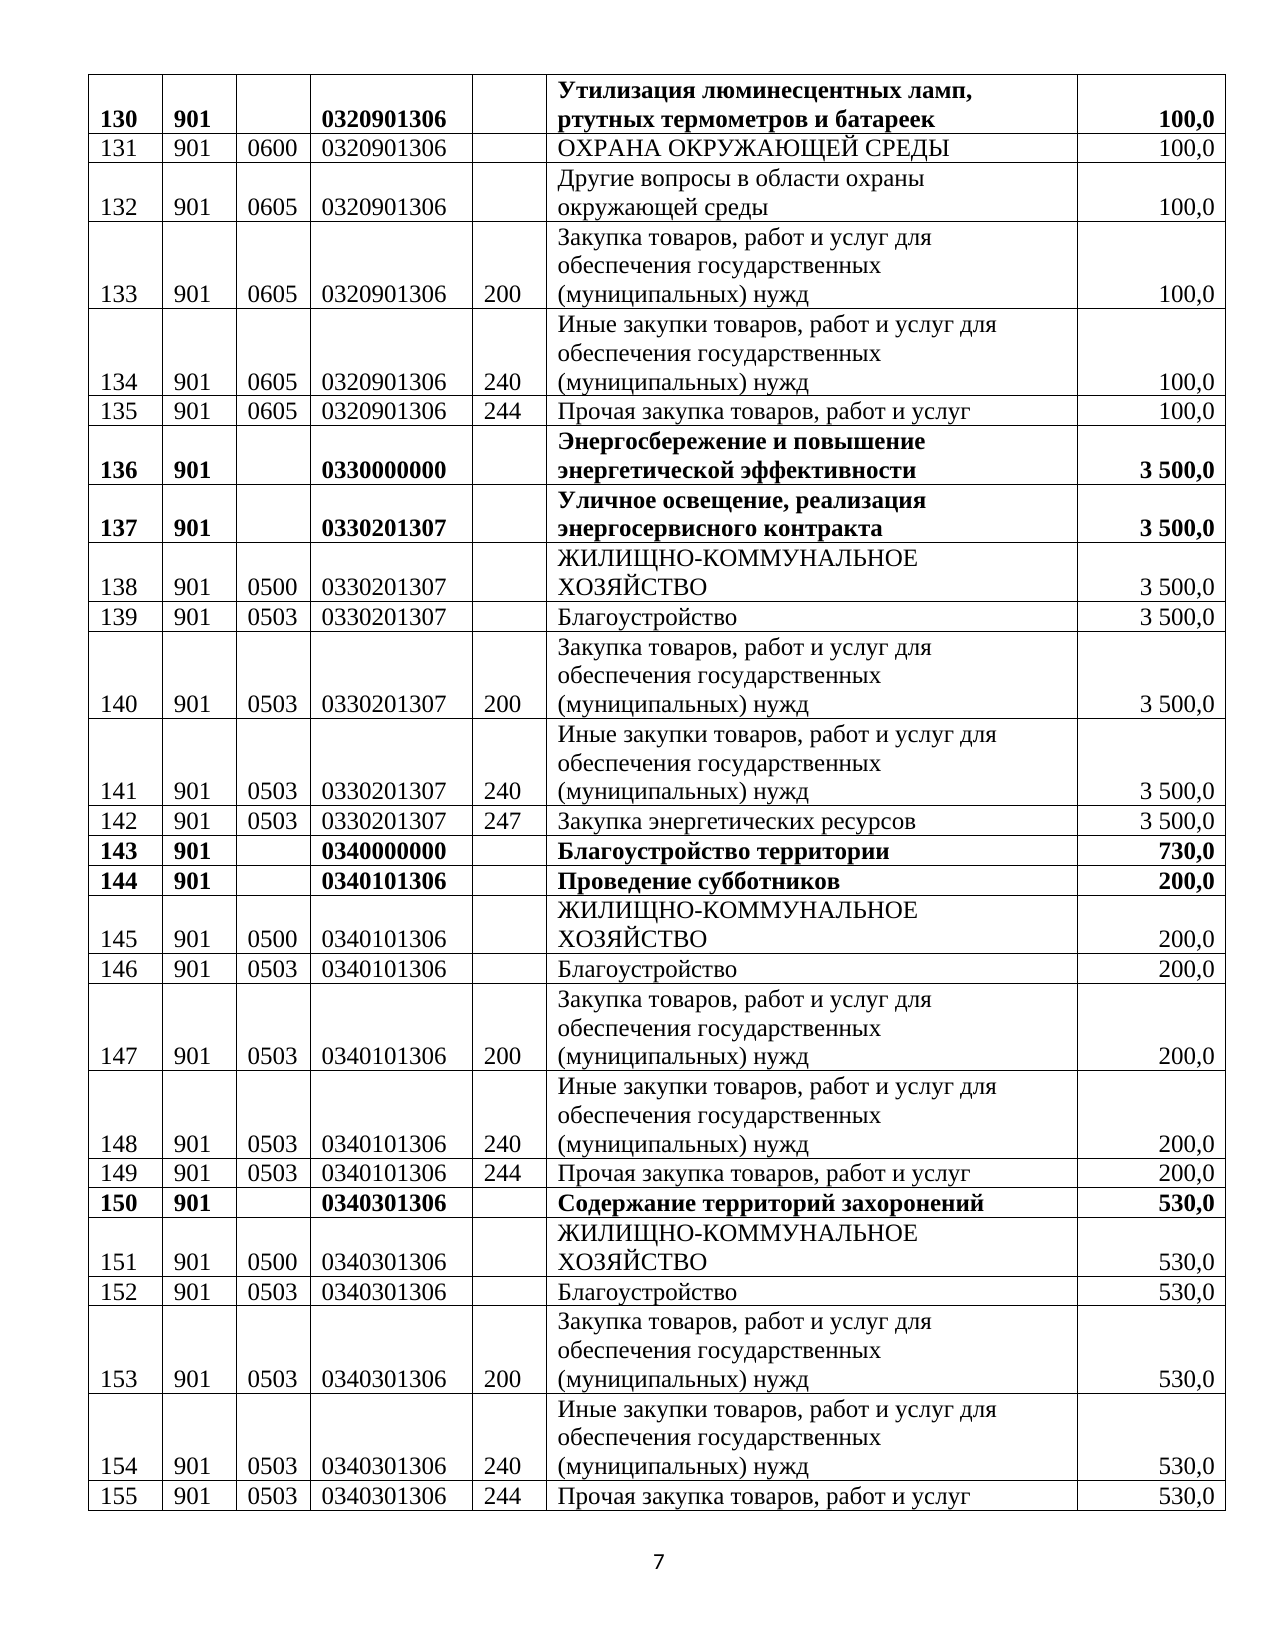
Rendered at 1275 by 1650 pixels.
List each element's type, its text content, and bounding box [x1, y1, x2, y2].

table_cell 240 [473, 1071, 546, 1157]
table_cell 100,0 [1078, 163, 1225, 221]
table_cell 130 [89, 75, 162, 132]
table_cell 200,0 [1078, 866, 1225, 894]
table_cell 0503 [237, 1071, 310, 1157]
table_cell 530,0 [1078, 1188, 1225, 1217]
table_cell 146 [89, 954, 162, 983]
table_cell [473, 896, 546, 953]
table_cell [473, 836, 546, 865]
table_cell 145 [89, 896, 162, 953]
table_cell 135 [89, 396, 162, 425]
table_cell 901 [163, 1277, 236, 1305]
table_cell 0330201307 [311, 719, 472, 805]
table_cell 0340101306 [311, 896, 472, 953]
table_cell 901 [163, 1071, 236, 1157]
table_cell 244 [473, 1481, 546, 1510]
table_cell [473, 1188, 546, 1217]
table_cell 0340301306 [311, 1394, 472, 1480]
table_cell 0340101306 [311, 984, 472, 1070]
table_cell 0340301306 [311, 1306, 472, 1393]
table_cell 901 [163, 866, 236, 894]
table_cell Благоустройство [547, 954, 1077, 983]
table_cell 151 [89, 1218, 162, 1276]
table_cell Иные закупки товаров, работ и услуг для обеспечения государственных (муниципальных) нужд [547, 719, 1077, 805]
table_cell 200 [473, 1306, 546, 1393]
table_cell [237, 75, 310, 132]
table_cell 3 500,0 [1078, 426, 1225, 484]
table_cell 901 [163, 134, 236, 162]
table_cell 240 [473, 309, 546, 395]
table_cell 100,0 [1078, 134, 1225, 162]
table_cell 149 [89, 1159, 162, 1187]
table_cell 901 [163, 1394, 236, 1480]
table_cell 0600 [237, 134, 310, 162]
table_cell Иные закупки товаров, работ и услуг для обеспечения государственных (муниципальных) нужд [547, 309, 1077, 395]
table_cell 148 [89, 1071, 162, 1157]
table_cell 133 [89, 222, 162, 308]
table_cell 200 [473, 632, 546, 718]
table_cell 0340101306 [311, 1071, 472, 1157]
table_cell 0340301306 [311, 1188, 472, 1217]
table_cell 0503 [237, 1159, 310, 1187]
table_cell ОХРАНА ОКРУЖАЮЩЕЙ СРЕДЫ [547, 134, 1077, 162]
table_cell Закупка энергетических ресурсов [547, 806, 1077, 835]
table_cell ЖИЛИЩНО-КОММУНАЛЬНОЕ ХОЗЯЙСТВО [547, 1218, 1077, 1276]
table_cell 530,0 [1078, 1277, 1225, 1305]
table_cell Прочая закупка товаров, работ и услуг [547, 1159, 1077, 1187]
table_cell Закупка товаров, работ и услуг для обеспечения государственных (муниципальных) нужд [547, 1306, 1077, 1393]
table_cell 0340101306 [311, 866, 472, 894]
table_cell 901 [163, 1481, 236, 1510]
table_cell 150 [89, 1188, 162, 1217]
table_cell 144 [89, 866, 162, 894]
table_cell 730,0 [1078, 836, 1225, 865]
table_cell 901 [163, 1306, 236, 1393]
table_cell 0320901306 [311, 222, 472, 308]
table_cell 0340101306 [311, 954, 472, 983]
table_cell 0503 [237, 719, 310, 805]
table_cell 901 [163, 163, 236, 221]
table_cell 901 [163, 1188, 236, 1217]
table_cell [473, 163, 546, 221]
table_cell [473, 954, 546, 983]
table_cell 3 500,0 [1078, 632, 1225, 718]
table_cell Закупка товаров, работ и услуг для обеспечения государственных (муниципальных) нужд [547, 222, 1077, 308]
table_cell 0330201307 [311, 806, 472, 835]
table_cell 0330000000 [311, 426, 472, 484]
table_cell 0503 [237, 984, 310, 1070]
table_cell 100,0 [1078, 75, 1225, 132]
table_cell 3 500,0 [1078, 806, 1225, 835]
table_cell 131 [89, 134, 162, 162]
table_cell ЖИЛИЩНО-КОММУНАЛЬНОЕ ХОЗЯЙСТВО [547, 543, 1077, 601]
table_cell 0330201307 [311, 602, 472, 631]
table_cell [473, 1277, 546, 1305]
table_cell 901 [163, 222, 236, 308]
table_cell 530,0 [1078, 1481, 1225, 1510]
table_cell 200,0 [1078, 896, 1225, 953]
table_cell 3 500,0 [1078, 602, 1225, 631]
table_cell 0503 [237, 954, 310, 983]
table_cell [237, 836, 310, 865]
table_cell 100,0 [1078, 396, 1225, 425]
table_cell 147 [89, 984, 162, 1070]
table_cell 0340301306 [311, 1218, 472, 1276]
table_cell [473, 134, 546, 162]
table_cell 530,0 [1078, 1306, 1225, 1393]
table_cell 0503 [237, 1481, 310, 1510]
table_cell [473, 602, 546, 631]
table_cell 244 [473, 1159, 546, 1187]
table_cell 0320901306 [311, 163, 472, 221]
table_cell Уличное освещение, реализация энергосервисного контракта [547, 485, 1077, 542]
table_cell 3 500,0 [1078, 485, 1225, 542]
table_cell 139 [89, 602, 162, 631]
table_cell 143 [89, 836, 162, 865]
table_cell 901 [163, 396, 236, 425]
table_cell 0330201307 [311, 543, 472, 601]
table_cell 244 [473, 396, 546, 425]
table_cell 100,0 [1078, 309, 1225, 395]
table_cell 0503 [237, 1277, 310, 1305]
table_cell 901 [163, 836, 236, 865]
table_cell Благоустройство [547, 602, 1077, 631]
table_cell 0605 [237, 222, 310, 308]
table_cell 0605 [237, 163, 310, 221]
table_cell Содержание территорий захоронений [547, 1188, 1077, 1217]
table_cell 240 [473, 719, 546, 805]
table_cell Иные закупки товаров, работ и услуг для обеспечения государственных (муниципальных) нужд [547, 1071, 1077, 1157]
table_cell [237, 485, 310, 542]
table_cell [473, 866, 546, 894]
table_cell 100,0 [1078, 222, 1225, 308]
table_cell 901 [163, 485, 236, 542]
table_cell [473, 543, 546, 601]
table_cell 3 500,0 [1078, 719, 1225, 805]
table_cell 200,0 [1078, 1159, 1225, 1187]
table_cell 0500 [237, 896, 310, 953]
table_cell 200 [473, 984, 546, 1070]
table_cell 901 [163, 309, 236, 395]
table_cell 0605 [237, 396, 310, 425]
table_cell 154 [89, 1394, 162, 1480]
table_cell 0503 [237, 806, 310, 835]
table_cell 901 [163, 632, 236, 718]
table_cell 0605 [237, 309, 310, 395]
table_cell Прочая закупка товаров, работ и услуг [547, 1481, 1077, 1510]
table_cell 0320901306 [311, 134, 472, 162]
table_cell 0340301306 [311, 1481, 472, 1510]
table_cell 0503 [237, 632, 310, 718]
table_cell 138 [89, 543, 162, 601]
table_cell 0330201307 [311, 485, 472, 542]
table_cell ЖИЛИЩНО-КОММУНАЛЬНОЕ ХОЗЯЙСТВО [547, 896, 1077, 953]
table_cell 0503 [237, 1394, 310, 1480]
table_cell Закупка товаров, работ и услуг для обеспечения государственных (муниципальных) нужд [547, 632, 1077, 718]
table_cell 200,0 [1078, 954, 1225, 983]
table_cell 901 [163, 543, 236, 601]
table_cell 901 [163, 602, 236, 631]
table_cell 0330201307 [311, 632, 472, 718]
table_cell 0500 [237, 543, 310, 601]
table_cell 134 [89, 309, 162, 395]
table_cell 3 500,0 [1078, 543, 1225, 601]
table_cell 901 [163, 1218, 236, 1276]
table_cell Закупка товаров, работ и услуг для обеспечения государственных (муниципальных) нужд [547, 984, 1077, 1070]
table_cell 901 [163, 719, 236, 805]
table_cell 137 [89, 485, 162, 542]
table_cell 140 [89, 632, 162, 718]
table_cell Энергосбережение и повышение энергетической эффективности [547, 426, 1077, 484]
table_cell 0320901306 [311, 396, 472, 425]
table_cell 0320901306 [311, 75, 472, 132]
table_cell [237, 426, 310, 484]
table_cell 901 [163, 75, 236, 132]
table_cell Другие вопросы в области охраны окружающей среды [547, 163, 1077, 221]
table_cell 155 [89, 1481, 162, 1510]
table_cell Утилизация люминесцентных ламп, ртутных термометров и батареек [547, 75, 1077, 132]
table_cell 0340301306 [311, 1277, 472, 1305]
table_cell 141 [89, 719, 162, 805]
table_cell Благоустройство [547, 1277, 1077, 1305]
table_cell [473, 1218, 546, 1276]
table_cell 200 [473, 222, 546, 308]
table_cell 0340101306 [311, 1159, 472, 1187]
table_cell [473, 426, 546, 484]
table_cell 901 [163, 806, 236, 835]
table_cell 0340000000 [311, 836, 472, 865]
table_cell 901 [163, 954, 236, 983]
table_cell Проведение субботников [547, 866, 1077, 894]
table_cell 153 [89, 1306, 162, 1393]
table_cell Иные закупки товаров, работ и услуг для обеспечения государственных (муниципальных) нужд [547, 1394, 1077, 1480]
table_cell 0503 [237, 1306, 310, 1393]
table_cell 901 [163, 426, 236, 484]
table_cell Прочая закупка товаров, работ и услуг [547, 396, 1077, 425]
table_cell [473, 485, 546, 542]
table_cell 0503 [237, 602, 310, 631]
table_cell 200,0 [1078, 1071, 1225, 1157]
table_cell 152 [89, 1277, 162, 1305]
table_cell 530,0 [1078, 1394, 1225, 1480]
table_cell 901 [163, 896, 236, 953]
table_cell 240 [473, 1394, 546, 1480]
table_cell 142 [89, 806, 162, 835]
table_cell Благоустройство территории [547, 836, 1077, 865]
table_cell 200,0 [1078, 984, 1225, 1070]
table_cell 136 [89, 426, 162, 484]
table_cell 901 [163, 984, 236, 1070]
table_cell 0320901306 [311, 309, 472, 395]
table_cell 132 [89, 163, 162, 221]
table_cell 0500 [237, 1218, 310, 1276]
table_cell 247 [473, 806, 546, 835]
table_cell [237, 1188, 310, 1217]
table_cell 530,0 [1078, 1218, 1225, 1276]
table_cell [237, 866, 310, 894]
table_cell [473, 75, 546, 132]
table_cell 901 [163, 1159, 236, 1187]
